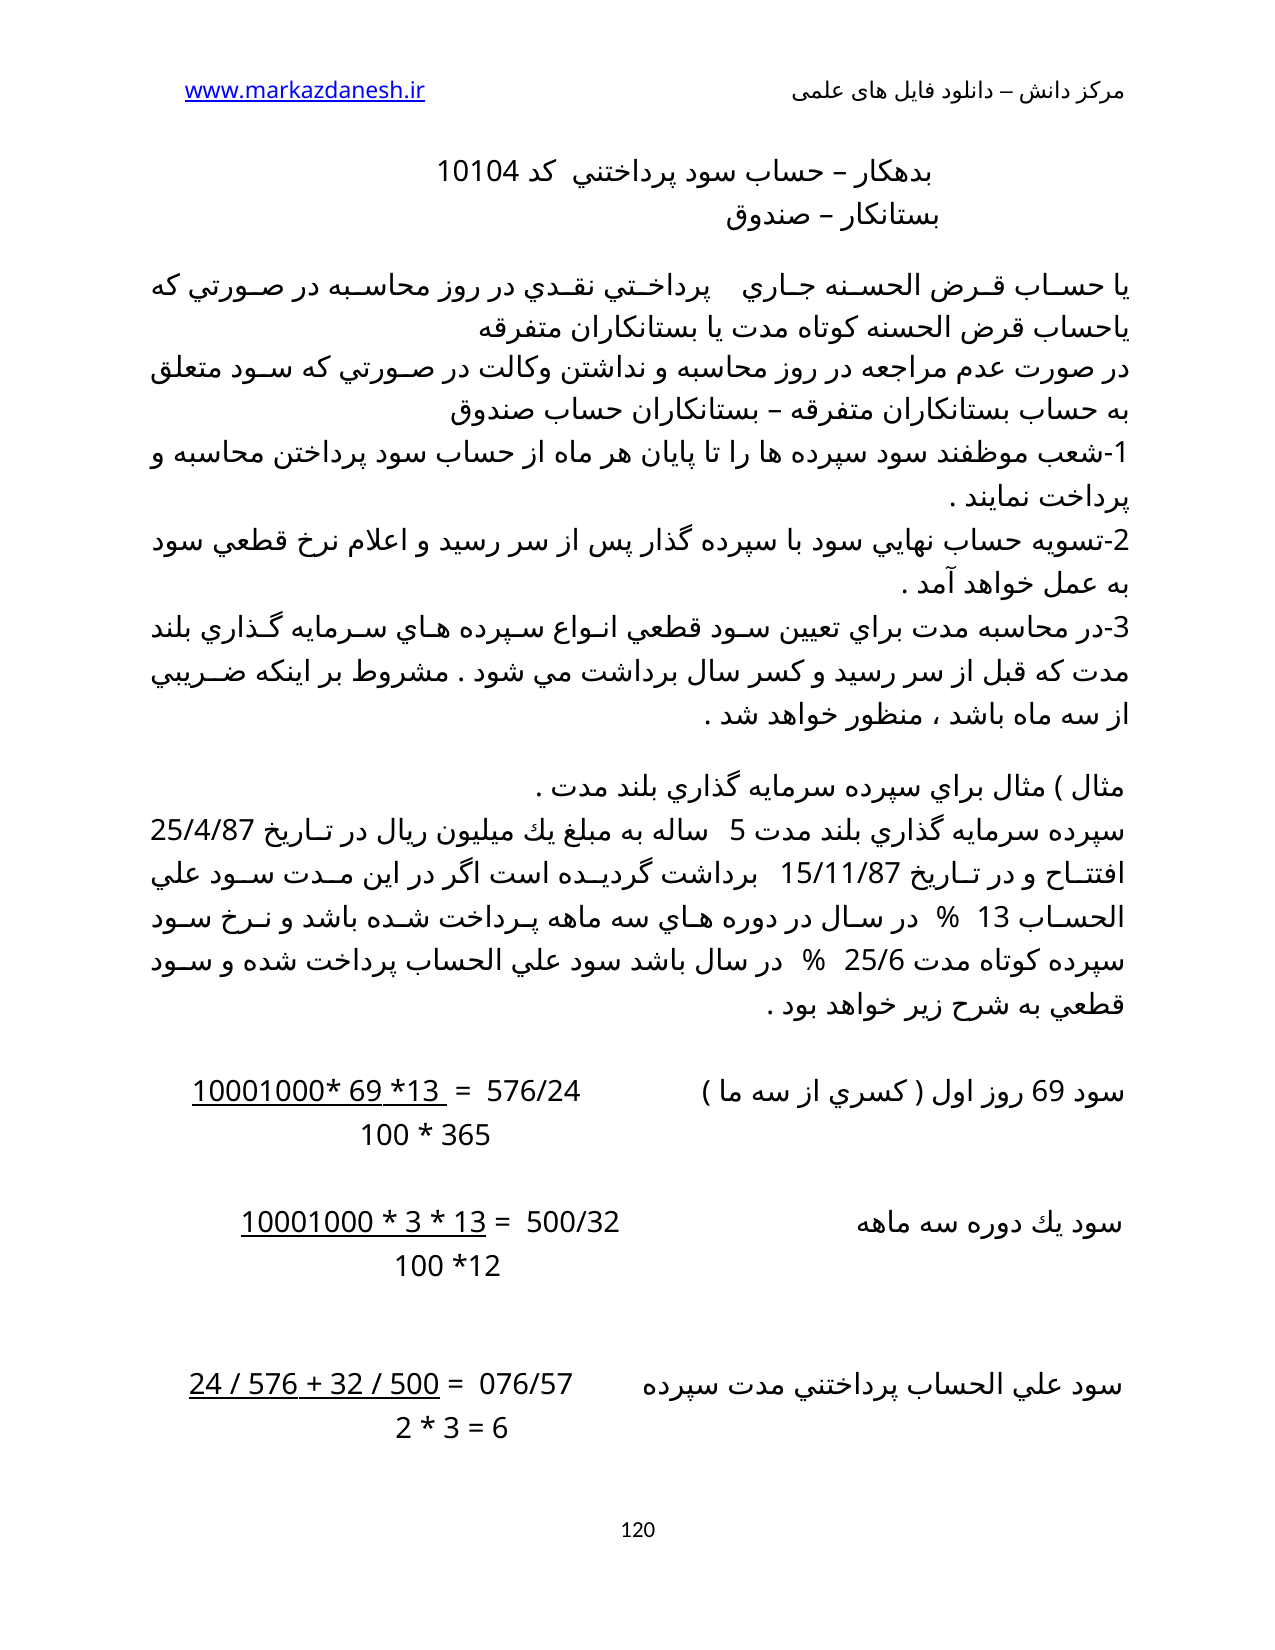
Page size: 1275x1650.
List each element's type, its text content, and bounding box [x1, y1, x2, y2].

text مثال ) مثال براي سپرده سرمايه گذاري بلند مدت . [150, 765, 1125, 805]
text سپرده سرمايه گذاري بلند مدت 5 ساله به مبلغ يك ميليون ريال در تاريخ 25/4/87 افتتاح و در تاريخ 15/11/87 برداشت گرديده است اگر در اين مدت سود علي الحساب 13 % در سال در دوره هاي سه ماهه پرداخت شده باشد و نرخ سود سپرده كوتاه مدت 25/6 % در سال باشد سود علي الحساب پرداخت شده و سود قطعي به شرح زير خواهد بود . [150, 809, 1125, 1023]
text 365 * 100 [150, 1114, 1275, 1154]
text بستانكار – صندوق [150, 194, 1130, 233]
text 12* 100 [150, 1245, 1123, 1285]
text 2-تسويه حساب نهايي سود با سپرده گذار پس از سر رسيد و اعلام نرخ قطعي سود به عمل خواهد آمد . [150, 519, 1130, 602]
text 6 = 3 * 2 [150, 1407, 1123, 1447]
text 3-در محاسبه مدت براي تعيين سود قطعي انواع سپرده هاي سرمايه گذاري بلند مدت كه قبل از سر رسيد و كسر سال برداشت مي شود . مشروط بر اينكه ضريبي از سه ماه باشد ، منظور خواهد شد . [150, 606, 1130, 733]
text سود 69 روز اول ( كسري از سه ما ) 576/24 = 13* 69 *10001000 [150, 1071, 1125, 1110]
text يا حساب قرض الحسنه جاري پرداختي نقدي در روز محاسبه در صورتي كه ياحساب قرض الحسنه كوتاه مدت يا بستانكاران متفرقه [150, 268, 1130, 346]
text سود علي الحساب پرداختني مدت سپرده 076/57 = 500 / 32 + 576 / 24 [150, 1363, 1123, 1403]
text در صورت عدم مراجعه در روز محاسبه و نداشتن وكالت در صورتي كه سود متعلق به حساب بستانكاران متفرقه – بستانكاران حساب صندوق [150, 350, 1130, 428]
text 1-شعب موظفند سود سپرده ها را تا پايان هر ماه از حساب سود پرداختن محاسبه و پرداخت نمايند . [150, 432, 1130, 515]
text سود يك دوره سه ماهه 500/32 = 13 * 3 * 10001000 [150, 1202, 1123, 1241]
text بدهكار – حساب سود پرداختني كد 10104 [150, 150, 1130, 190]
